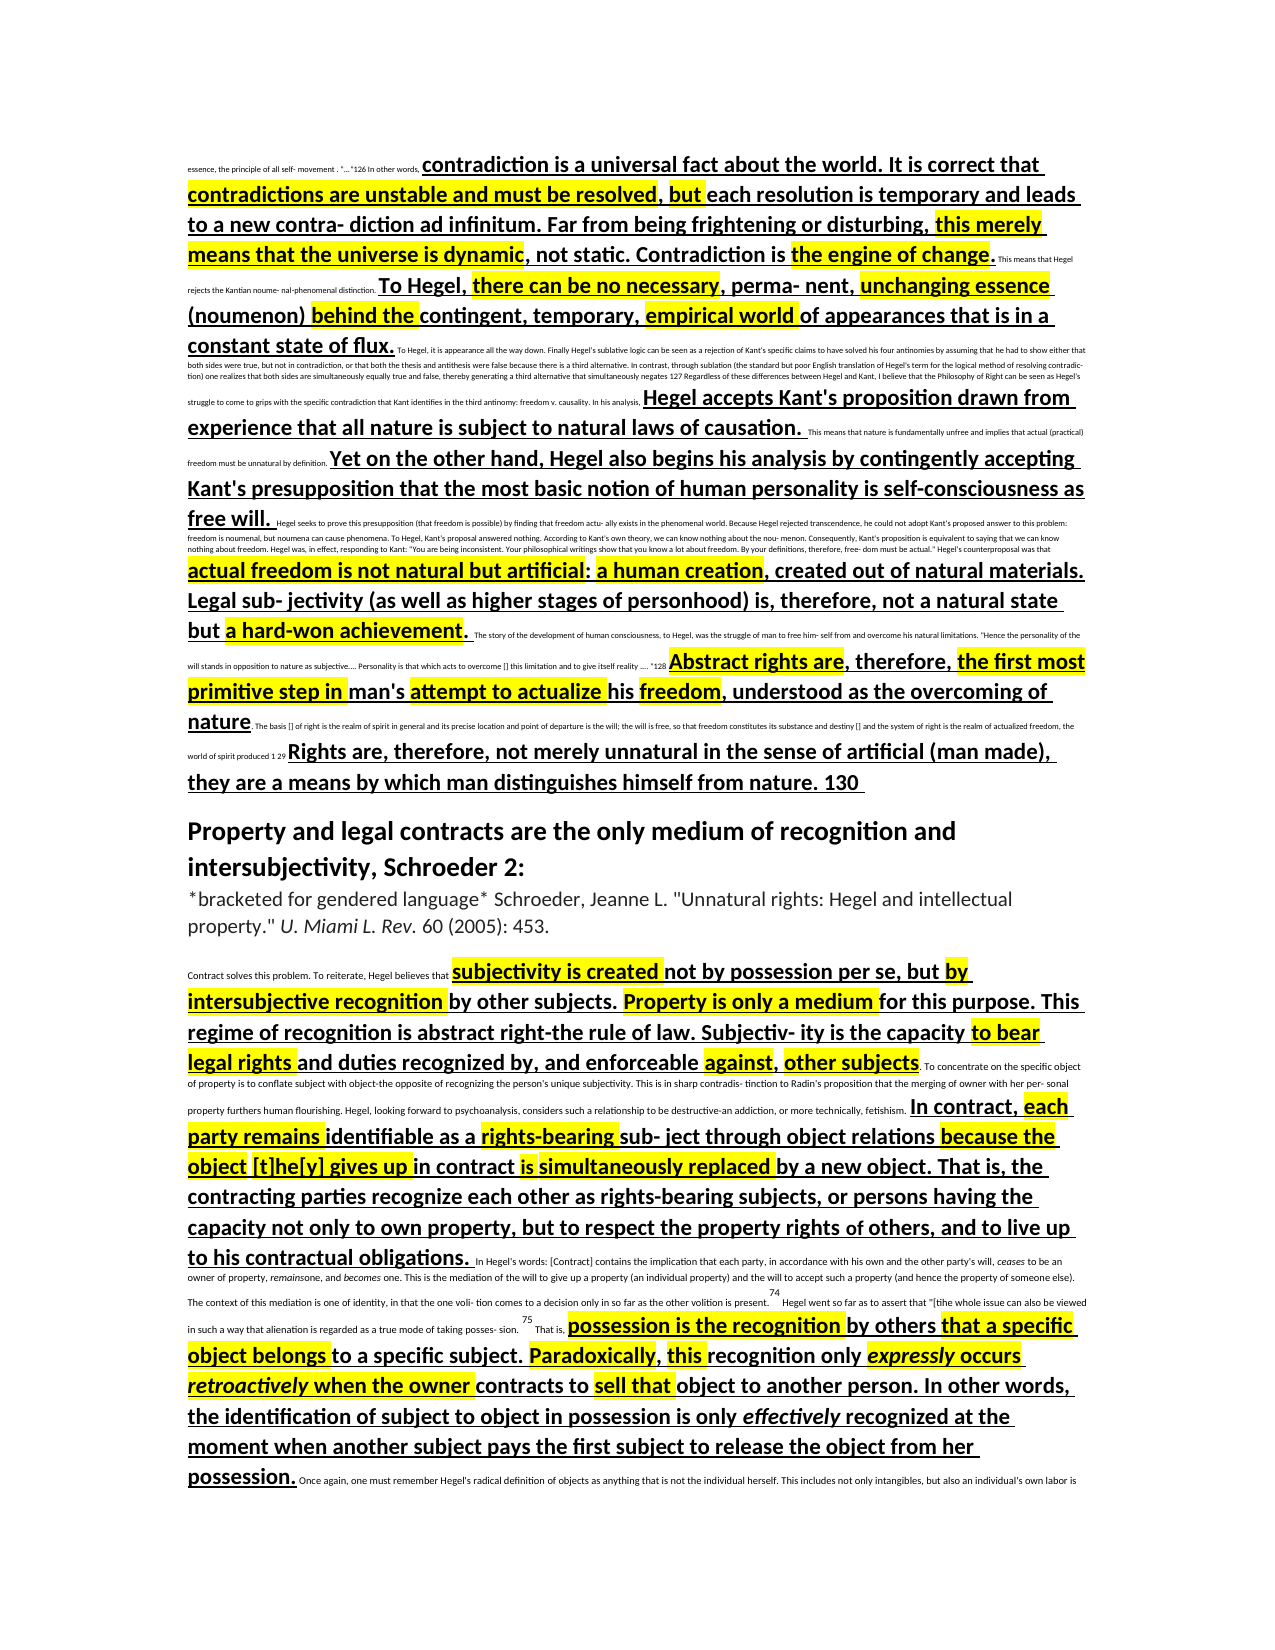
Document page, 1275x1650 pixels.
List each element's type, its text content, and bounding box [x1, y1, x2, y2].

text *bracketed for gendered language* Schroeder, Jeanne L. "Unnatural rights: Hegel and intellectual property." U. Miami L. Rev. 60 (2005): 453. [187, 886, 1087, 939]
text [187, 150, 1087, 796]
subtitle Property and legal contracts are the only medium of recognition and intersubjectivity, Schroeder 2: [187, 814, 1087, 883]
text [187, 957, 1087, 1490]
